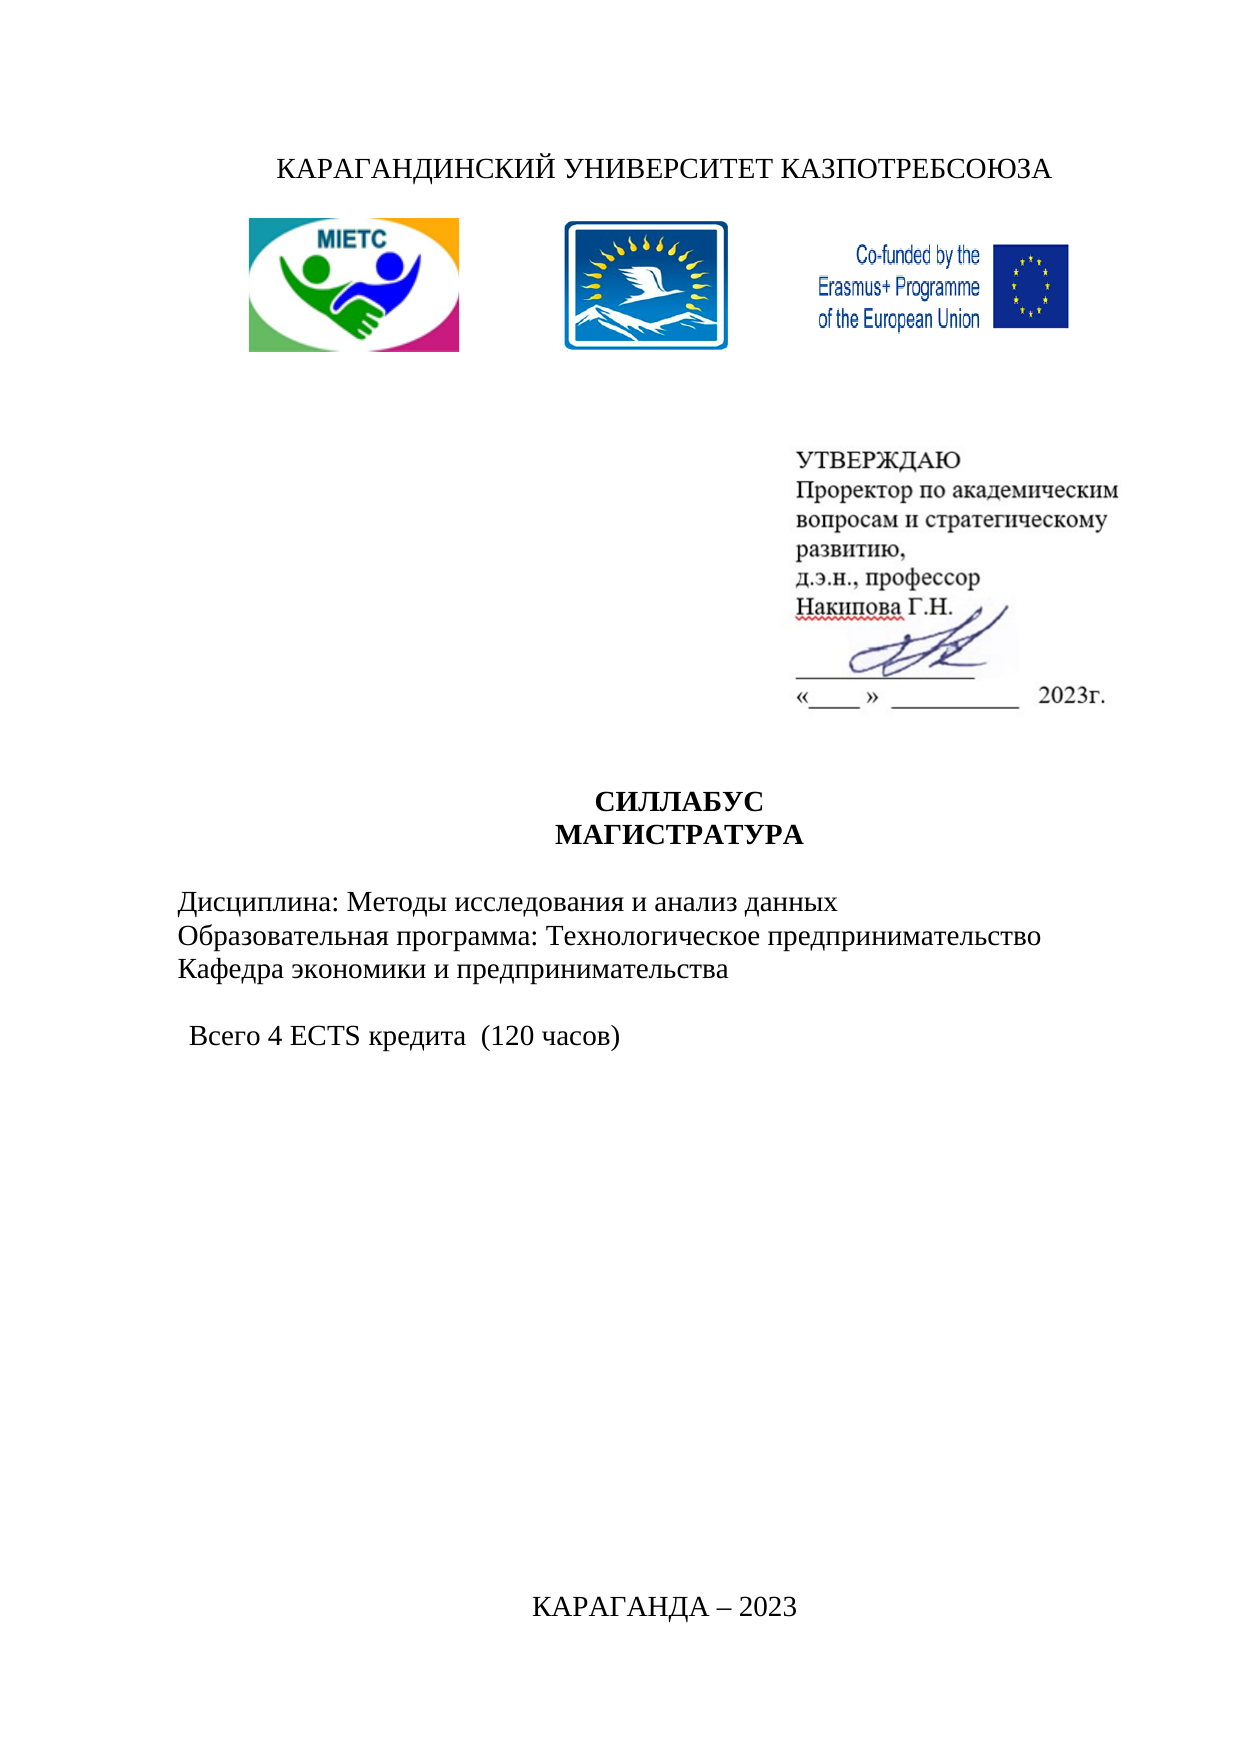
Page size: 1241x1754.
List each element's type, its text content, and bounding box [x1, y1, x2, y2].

picture [763, 419, 1152, 751]
text МАГИСТРАТУРА [177, 817, 1152, 851]
text Дисциплина: Методы исследования и анализ данных [177, 884, 1152, 918]
text КАРАГАНДИНСКИЙ УНИВЕРСИТЕТ КАЗПОТРЕБСОЮЗА [177, 152, 1152, 185]
table_header Всего 4 ECTS кредита (120 часов) [177, 1019, 824, 1086]
text СИЛЛАБУС [177, 784, 1152, 817]
text Кафедра экономики и предпринимательства [177, 951, 1152, 985]
picture [561, 218, 730, 352]
text КАРАГАНДА – 2023 [177, 1589, 1152, 1622]
picture [248, 218, 460, 352]
picture [803, 220, 1080, 352]
text Образовательная программа: Технологическое предпринимательство [177, 918, 1152, 951]
